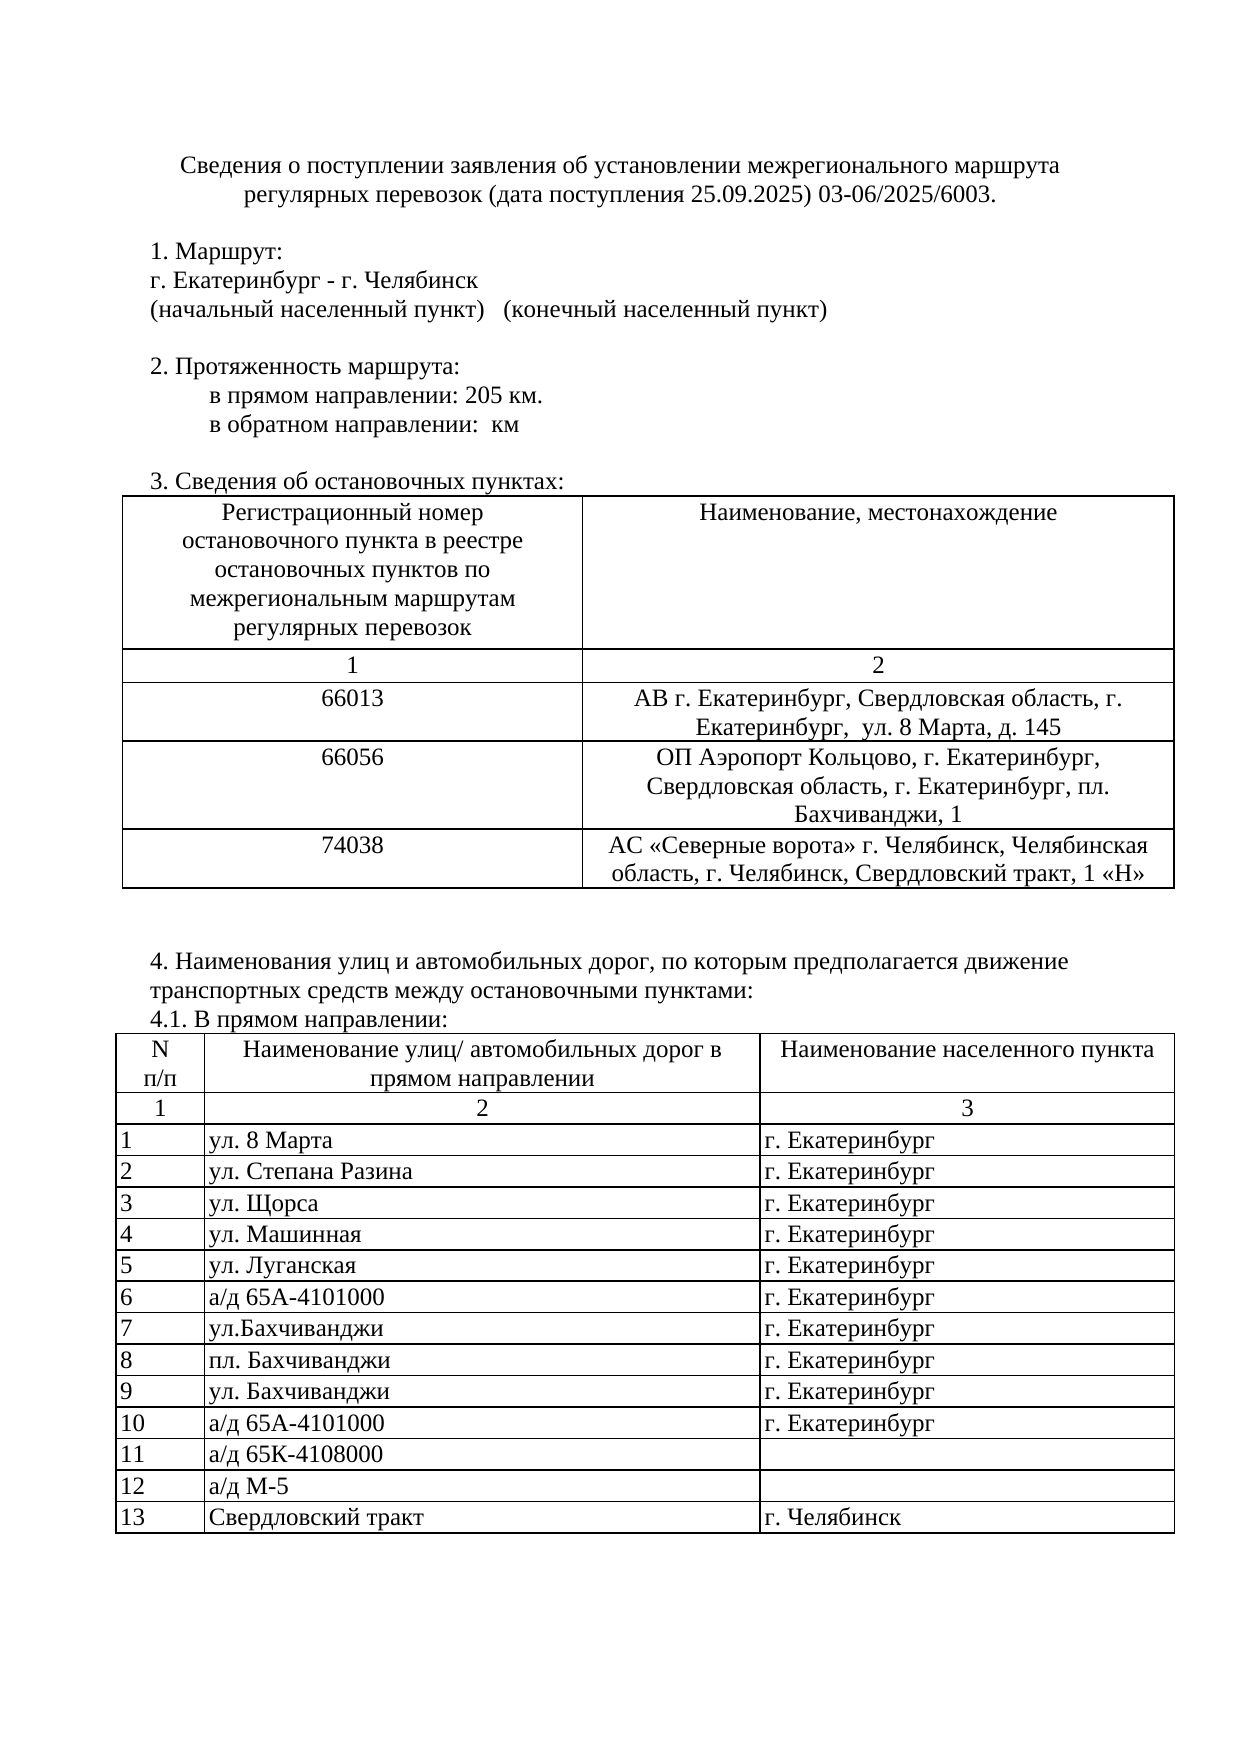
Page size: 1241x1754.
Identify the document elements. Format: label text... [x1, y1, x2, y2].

table_cell а/д 65К-4108000 [205, 1439, 759, 1469]
table_cell 10 [117, 1408, 204, 1438]
table_cell г. Екатеринбург [761, 1251, 1174, 1280]
table_cell ул.Бахчиванджи [205, 1313, 759, 1343]
text Сведения о поступлении заявления об установлении межрегионального маршрута регулярных перевозок (дата поступления 25.09.2025) 03-06/2025/6003. [150, 150, 1090, 207]
table_cell 1 [123, 650, 582, 681]
table_header N п/п [117, 1034, 204, 1092]
table_cell 8 [117, 1345, 204, 1375]
table_cell 2 [205, 1093, 759, 1123]
table_header Наименование, местонахождение [583, 497, 1173, 648]
table_cell 2 [117, 1156, 204, 1186]
table_cell [761, 1439, 1174, 1469]
table_header Наименование улиц/ автомобильных дорог в прямом направлении [205, 1034, 759, 1092]
table_cell 9 [117, 1376, 204, 1406]
table_cell 3 [761, 1093, 1174, 1123]
text в обратном направлении: км [150, 409, 1090, 437]
table_cell г. Екатеринбург [761, 1219, 1174, 1249]
table_cell г. Челябинск [761, 1502, 1174, 1532]
table_cell г. Екатеринбург [761, 1282, 1174, 1312]
table_cell [761, 1471, 1174, 1501]
table_cell г. Екатеринбург [761, 1345, 1174, 1375]
table_cell 3 [117, 1188, 204, 1217]
table_cell пл. Бахчиванджи [205, 1345, 759, 1375]
table_cell 1 [117, 1125, 204, 1154]
table_header Регистрационный номер остановочного пункта в реестре остановочных пунктов по межрегиональным маршрутам регулярных перевозок [123, 497, 582, 648]
table_cell 7 [117, 1313, 204, 1343]
table_header Наименование населенного пункта [761, 1034, 1174, 1092]
table_cell 74038 [123, 830, 582, 887]
text 4.1. В прямом направлении: [150, 1004, 1090, 1033]
table_cell 5 [117, 1251, 204, 1280]
table_cell 11 [117, 1439, 204, 1469]
table_cell ул. Щорса [205, 1188, 759, 1217]
table_cell г. Екатеринбург [761, 1125, 1174, 1154]
text 3. Сведения об остановочных пунктах: [150, 466, 1090, 495]
table_cell г. Екатеринбург [761, 1313, 1174, 1343]
table_cell а/д 65А-4101000 [205, 1282, 759, 1312]
table_cell 1 [117, 1093, 204, 1123]
table_cell г. Екатеринбург [761, 1188, 1174, 1217]
table_cell 4 [117, 1219, 204, 1249]
table_cell г. Екатеринбург [761, 1408, 1174, 1438]
table_cell а/д М-5 [205, 1471, 759, 1501]
table_cell ул. 8 Марта [205, 1125, 759, 1154]
table_cell 13 [117, 1502, 204, 1532]
table_cell 6 [117, 1282, 204, 1312]
table_cell ОП Аэропорт Кольцово, г. Екатеринбург, Свердловская область, г. Екатеринбург, пл. Бахчиванджи, 1 [583, 742, 1173, 828]
table_cell ул. Степана Разина [205, 1156, 759, 1186]
text (начальный населенный пункт) (конечный населенный пункт) [150, 294, 1090, 322]
text в прямом направлении: 205 км. [150, 380, 1090, 409]
table_cell ул. Машинная [205, 1219, 759, 1249]
table_cell 66013 [123, 683, 582, 740]
text г. Екатеринбург - г. Челябинск [150, 265, 1090, 294]
text 4. Наименования улиц и автомобильных дорог, по которым предполагается движение транспортных средств между остановочными пунктами: [150, 946, 1090, 1004]
text 2. Протяженность маршрута: [150, 351, 1090, 380]
table_cell АС «Северные ворота» г. Челябинск, Челябинская область, г. Челябинск, Свердловский тракт, 1 «Н» [583, 830, 1173, 887]
text 1. Маршрут: [150, 236, 1090, 265]
table_cell Свердловский тракт [205, 1502, 759, 1532]
table_cell 12 [117, 1471, 204, 1501]
table_cell г. Екатеринбург [761, 1156, 1174, 1186]
table_cell а/д 65А-4101000 [205, 1408, 759, 1438]
table_cell 66056 [123, 742, 582, 828]
table_cell ул. Бахчиванджи [205, 1376, 759, 1406]
table_cell АВ г. Екатеринбург, Свердловская область, г. Екатеринбург, ул. 8 Марта, д. 145 [583, 683, 1173, 740]
table_cell 2 [583, 650, 1173, 681]
table_cell ул. Луганская [205, 1251, 759, 1280]
table_cell г. Екатеринбург [761, 1376, 1174, 1406]
